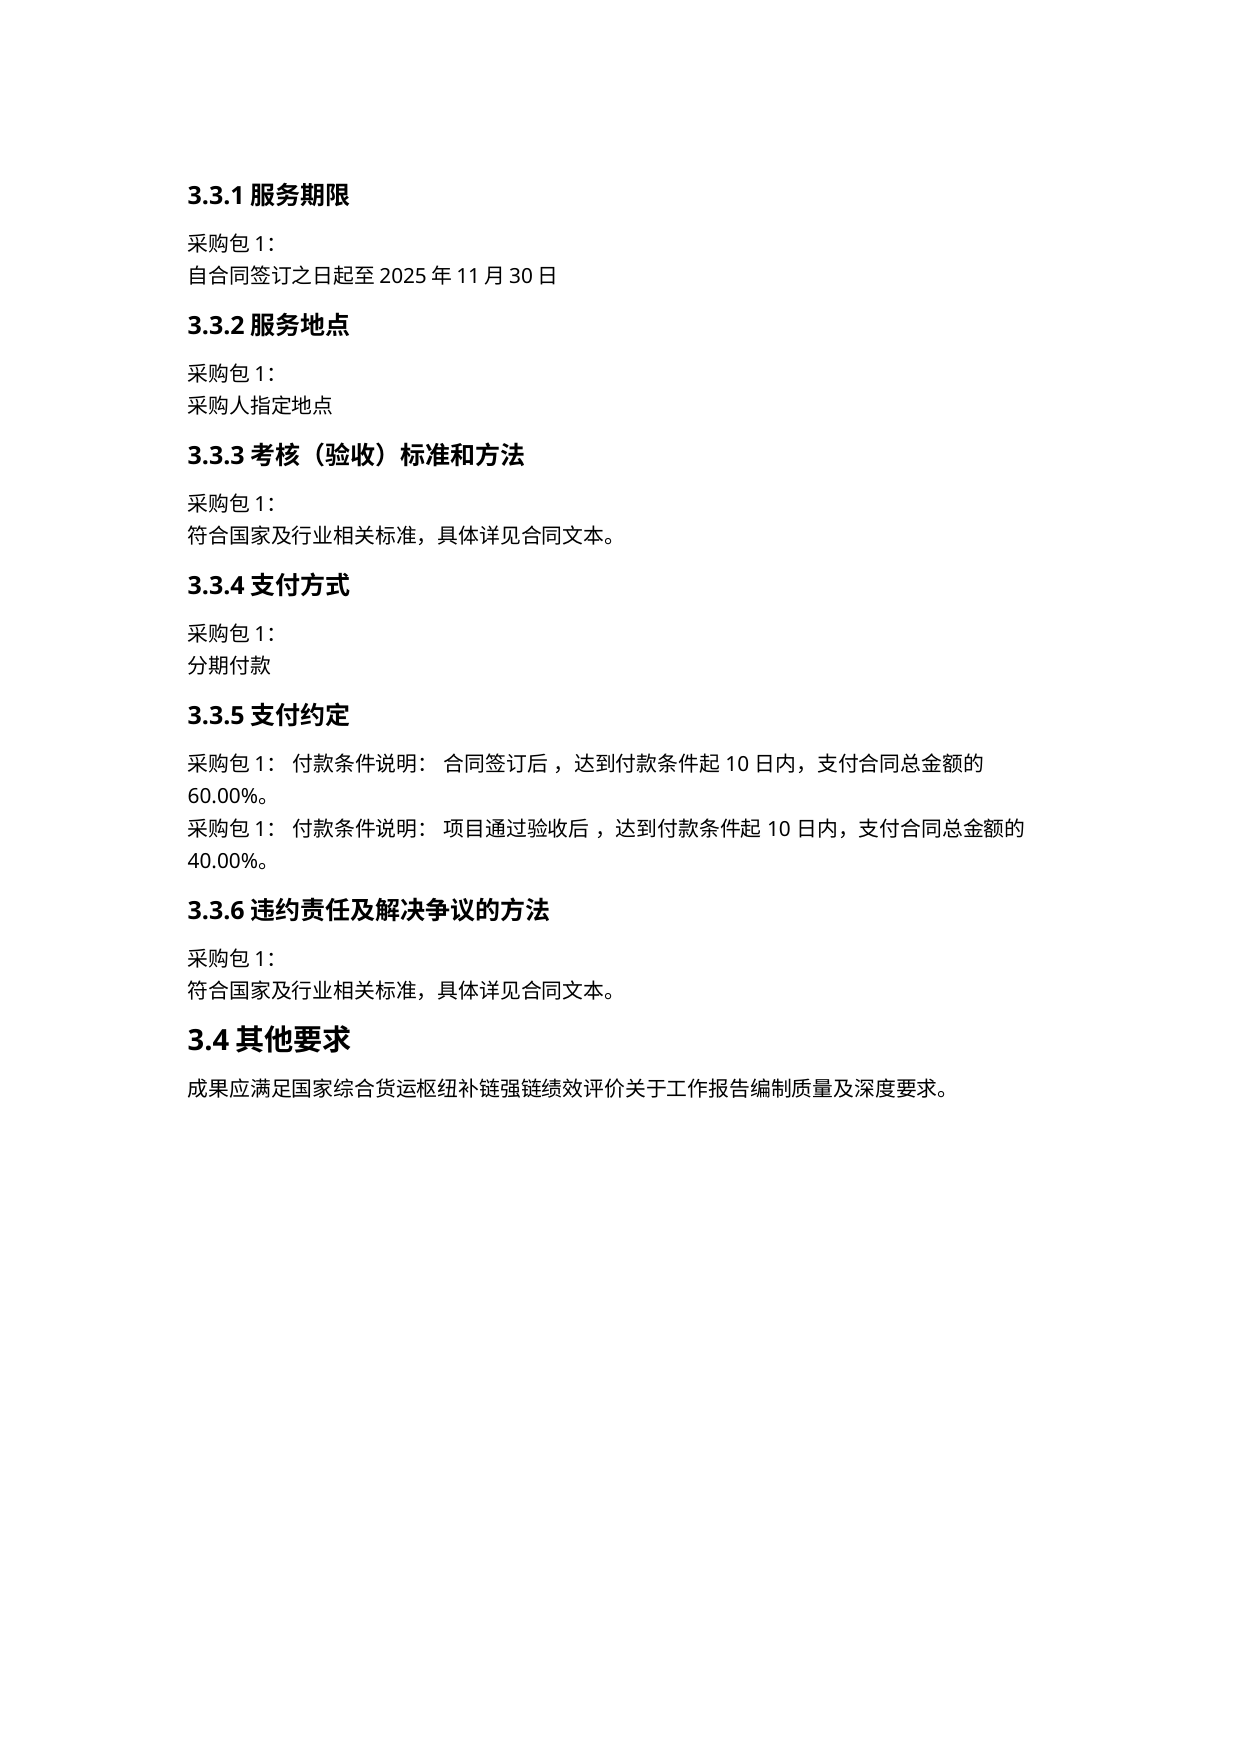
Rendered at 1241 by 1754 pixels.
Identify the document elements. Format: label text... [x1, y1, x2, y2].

text 自合同签订之日起至2025年11月30日 [187, 259, 1053, 292]
text 3.4其他要求 [187, 1007, 1053, 1072]
text 采购包1： [187, 487, 1053, 519]
text 采购人指定地点 [187, 389, 1053, 422]
text 3.3.3考核（验收）标准和方法 [187, 422, 1053, 487]
text 分期付款 [187, 649, 1053, 682]
text 采购包1： 付款条件说明： 项目通过验收后 ，达到付款条件起 10 日内，支付合同总金额的 40.00%。 [187, 812, 1053, 877]
text 3.3.5支付约定 [187, 682, 1053, 747]
text 符合国家及行业相关标准，具体详见合同文本。 [187, 519, 1053, 552]
text 成果应满足国家综合货运枢纽补链强链绩效评价关于工作报告编制质量及深度要求。 [187, 1072, 1053, 1104]
text 采购包1： [187, 227, 1053, 259]
text 采购包1： [187, 357, 1053, 389]
text 采购包1： [187, 942, 1053, 974]
text 3.3.1服务期限 [187, 162, 1053, 227]
text 3.3.6违约责任及解决争议的方法 [187, 877, 1053, 942]
text 采购包1： 付款条件说明： 合同签订后 ，达到付款条件起 10 日内，支付合同总金额的 60.00%。 [187, 747, 1053, 812]
text 3.3.4支付方式 [187, 552, 1053, 617]
text 符合国家及行业相关标准，具体详见合同文本。 [187, 974, 1053, 1007]
text 3.3.2服务地点 [187, 292, 1053, 357]
text 采购包1： [187, 617, 1053, 649]
